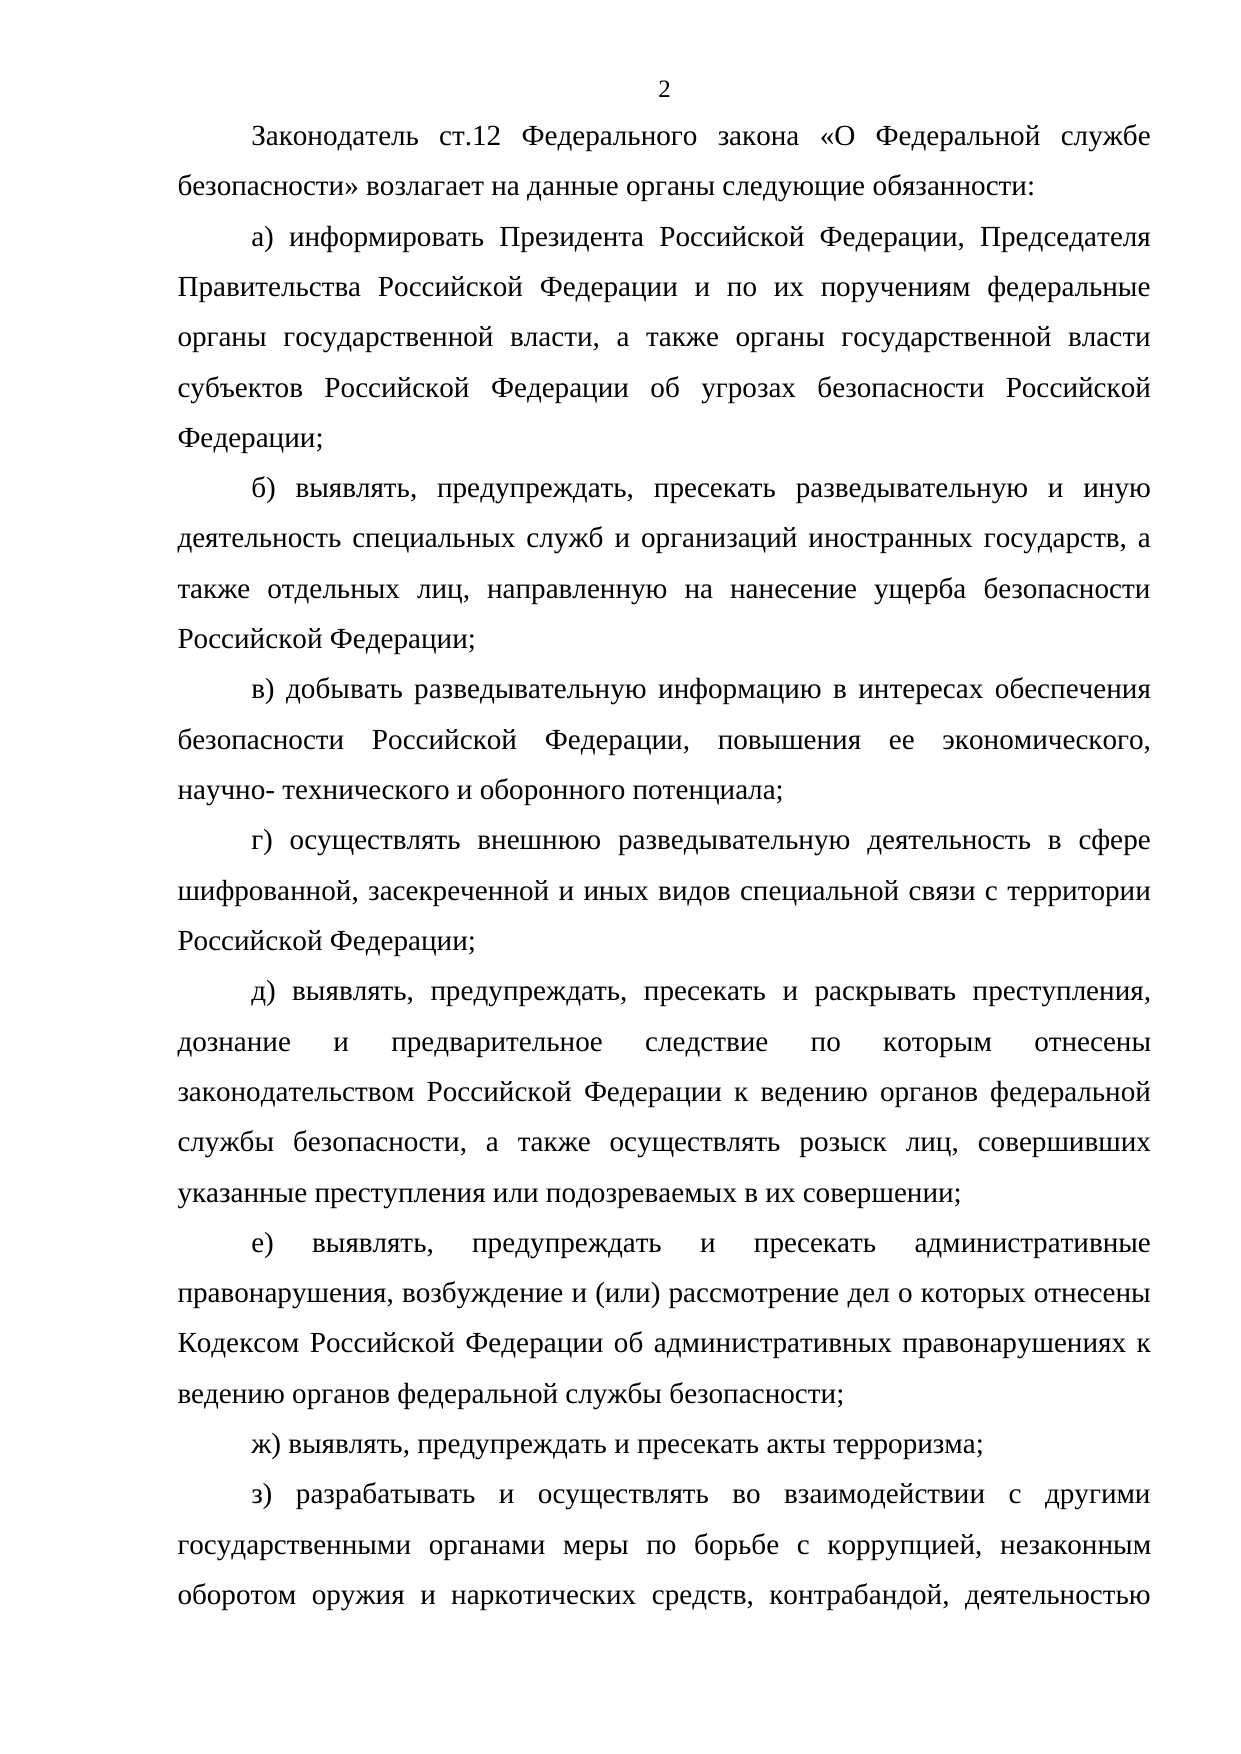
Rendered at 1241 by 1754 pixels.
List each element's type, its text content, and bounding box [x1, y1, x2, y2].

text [177, 1477, 1152, 1611]
text а) информировать Президента Российской Федерации, Председателя Правительства Российской Федерации и по их поручениям федеральные органы государственной власти, а также органы государственной власти субъектов Российской Федерации об угрозах безопасности Российской Федерации; [177, 219, 1152, 453]
text д) выявлять, предупреждать, пресекать и раскрывать преступления, дознание и предварительное следствие по которым отнесены законодательством Российской Федерации к ведению органов федеральной службы безопасности, а также осуществлять розыск лиц, совершивших указанные преступления или подозреваемых в их совершении; [177, 973, 1152, 1208]
text б) выявлять, предупреждать, пресекать разведывательную и иную деятельность специальных служб и организаций иностранных государств, а также отдельных лиц, направленную на нанесение ущерба безопасности Российской Федерации; [177, 470, 1152, 655]
text г) осуществлять внешнюю разведывательную деятельность в сфере шифрованной, засекреченной и иных видов специальной связи с территории Российской Федерации; [177, 822, 1152, 957]
text е) выявлять, предупреждать и пресекать административные правонарушения, возбуждение и (или) рассмотрение дел о которых отнесены Кодексом Российской Федерации об административных правонарушениях к ведению органов федеральной службы безопасности; [177, 1225, 1152, 1409]
text в) добывать разведывательную информацию в интересах обеспечения безопасности Российской Федерации, повышения ее экономического, научно- технического и оборонного потенциала; [177, 672, 1152, 806]
text ж) выявлять, предупреждать и пресекать акты терроризма; [177, 1426, 1152, 1460]
text Законодатель ст.12 Федерального закона «О Федеральной службе безопасности» возлагает на данные органы следующие обязанности: [177, 118, 1152, 202]
